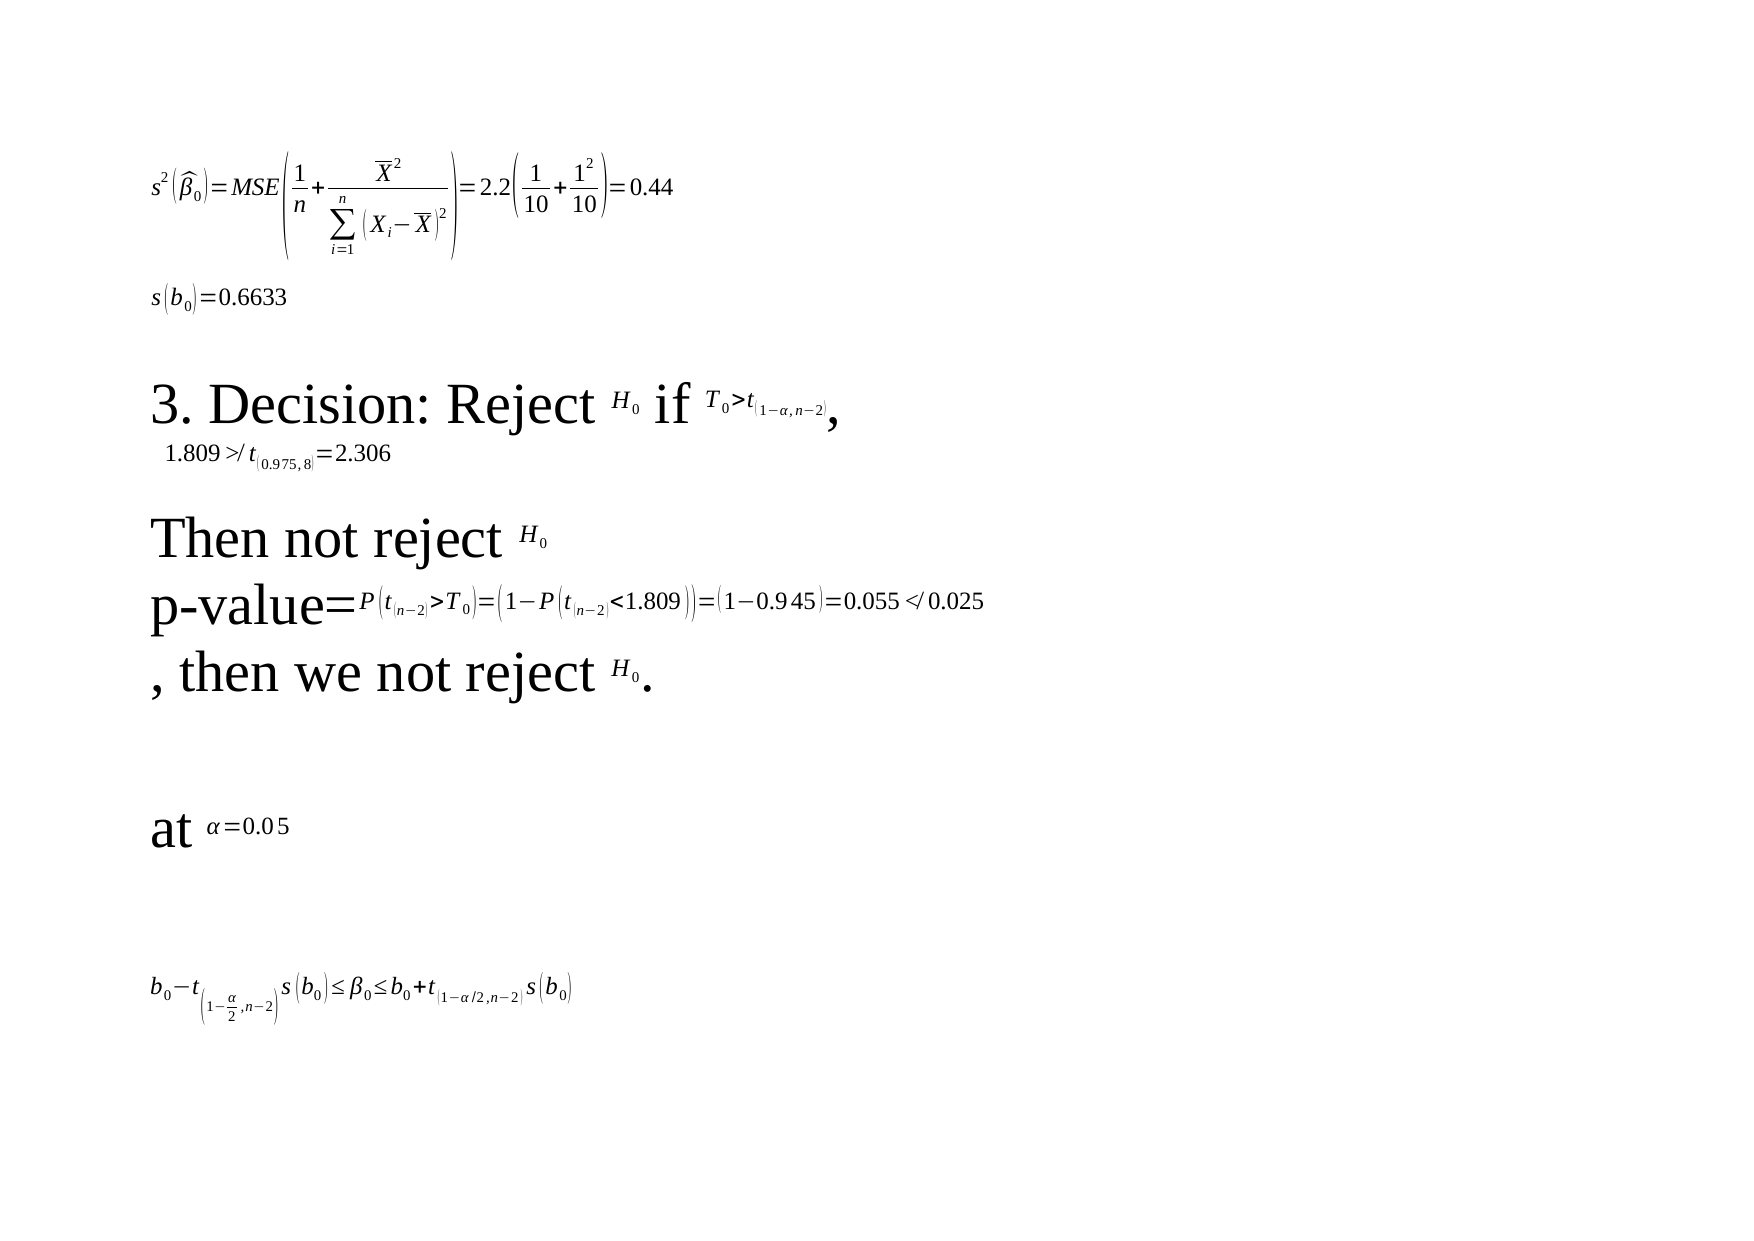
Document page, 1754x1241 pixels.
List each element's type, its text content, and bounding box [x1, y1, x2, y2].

text , then we not reject . [150, 637, 1604, 704]
text at [150, 793, 1604, 860]
text Then not reject [150, 503, 1604, 570]
text p-value= [150, 570, 1604, 637]
text 3. Decision: Reject if , [150, 368, 1604, 436]
